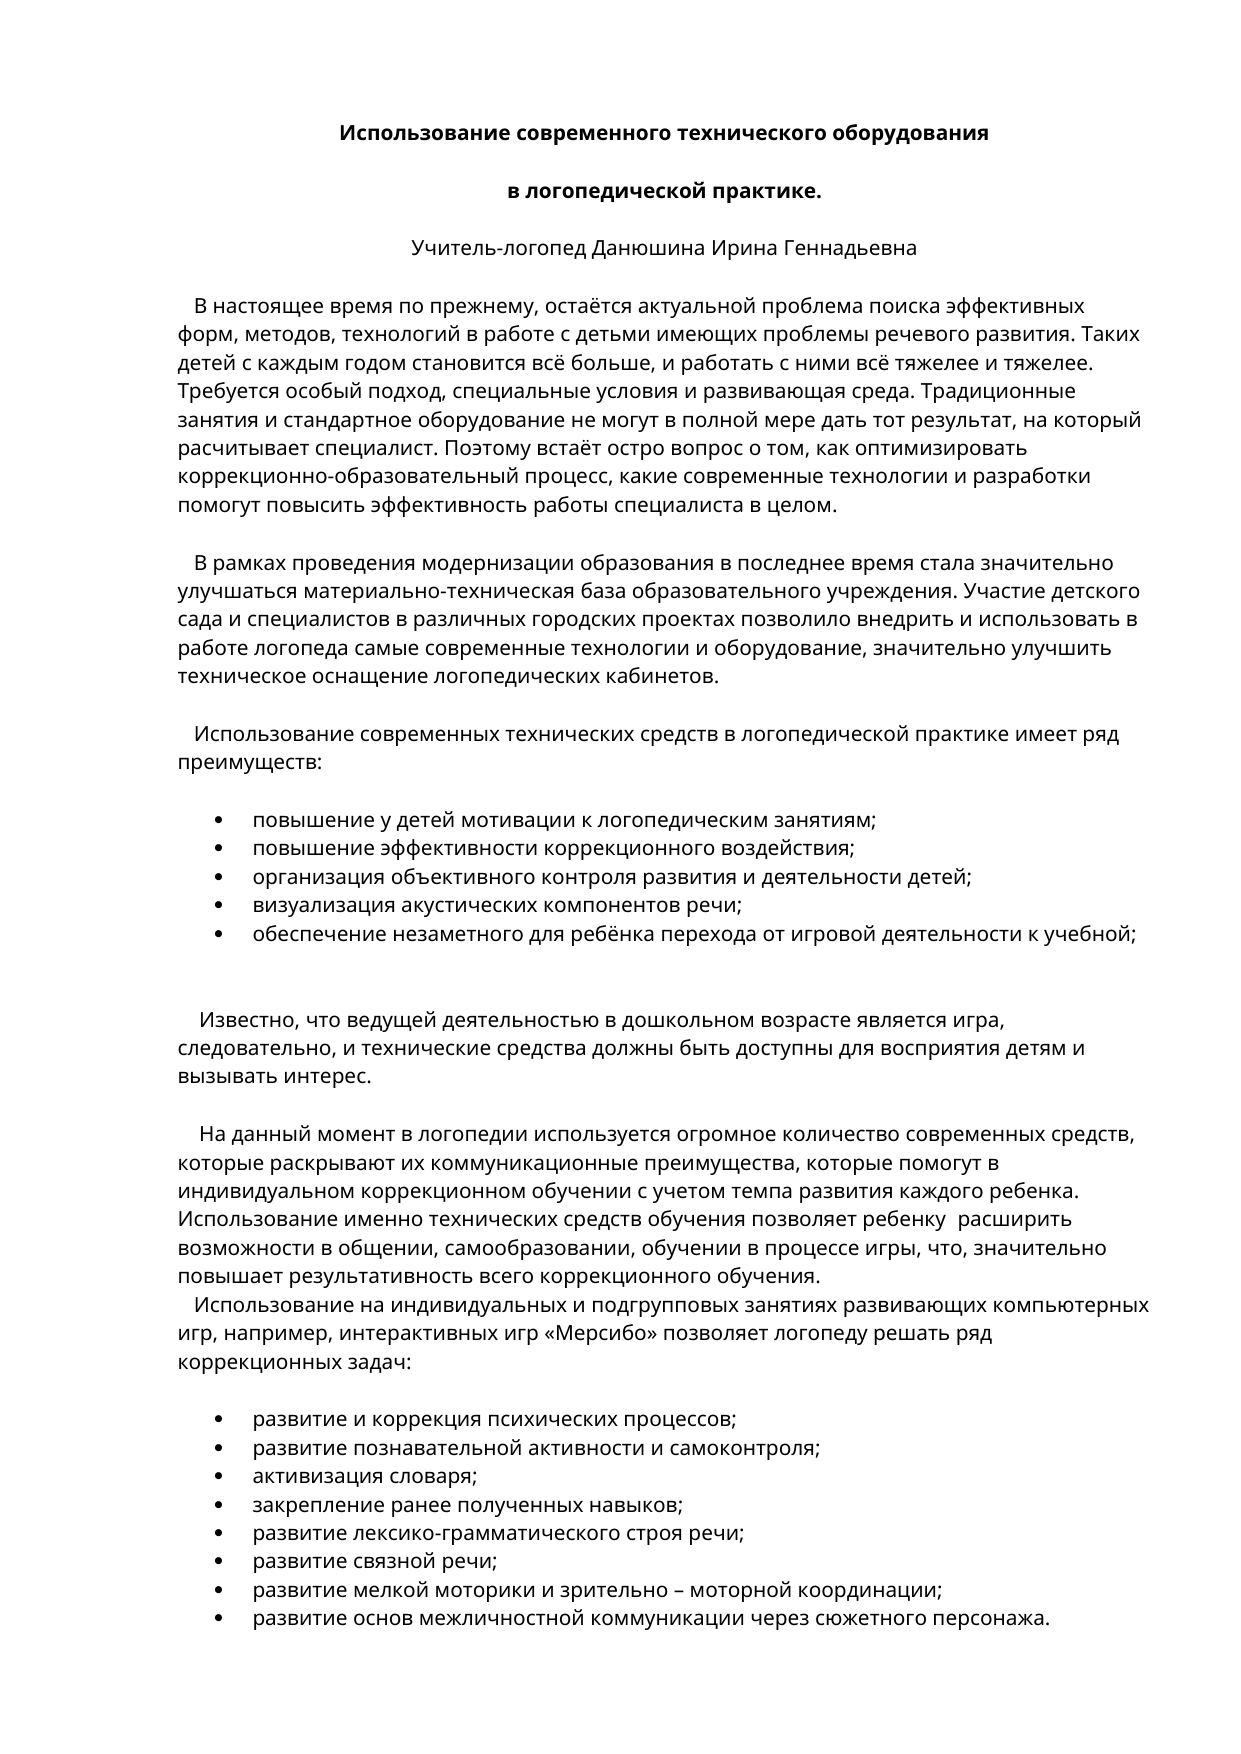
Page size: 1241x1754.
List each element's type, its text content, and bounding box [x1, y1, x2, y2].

text Учитель-логопед Данюшина Ирина Геннадьевна [177, 233, 1152, 262]
text Известно, что ведущей деятельностью в дошкольном возрасте является игра, следовательно, и технические средства должны быть доступны для восприятия детям и вызывать интерес. [177, 976, 1152, 1090]
text Использование современного технического оборудования [177, 118, 1152, 147]
text в логопедической практике. [177, 176, 1152, 204]
list развитие мелкой моторики и зрительно – моторной координации; [215, 1575, 1152, 1603]
list развитие связной речи; [215, 1547, 1152, 1575]
list развитие познавательной активности и самоконтроля; [215, 1433, 1152, 1461]
text На данный момент в логопедии используется огромное количество современных средств, которые раскрывают их коммуникационные преимущества, которые помогут в индивидуальном коррекционном обучении с учетом темпа развития каждого ребенка. Использование именно технических средств обучения позволяет ребенку расширить возможности в общении, самообразовании, обучении в процессе игры, что, значительно повышает результативность всего коррекционного обучения. Использование на индивидуальных и подгрупповых занятиях развивающих компьютерных игр, например, интерактивных игр «Мерсибо» позволяет логопеду решать ряд коррекционных задач: [177, 1119, 1152, 1375]
list развитие основ межличностной коммуникации через сюжетного персонажа. [215, 1603, 1152, 1632]
text В настоящее время по прежнему, остаётся актуальной проблема поиска эффективных форм, методов, технологий в работе с детьми имеющих проблемы речевого развития. Таких детей с каждым годом становится всё больше, и работать с ними всё тяжелее и тяжелее. Требуется особый подход, специальные условия и развивающая среда. Традиционные занятия и стандартное оборудование не могут в полной мере дать тот результат, на который расчитывает специалист. Поэтому встаёт остро вопрос о том, как оптимизировать коррекционно-образовательный процесс, какие современные технологии и разработки помогут повысить эффективность работы специалиста в целом. [177, 291, 1152, 518]
list обеспечение незаметного для ребёнка перехода от игровой деятельности к учебной; [215, 919, 1152, 947]
list повышение у детей мотивации к логопедическим занятиям; [215, 805, 1152, 833]
list организация объективного контроля развития и деятельности детей; [215, 862, 1152, 890]
list повышение эффективности коррекционного воздействия; [215, 833, 1152, 862]
list развитие и коррекция психических процессов; [215, 1404, 1152, 1433]
text Использование современных технических средств в логопедической практике имеет ряд преимуществ: [177, 719, 1152, 776]
list активизация словаря; [215, 1461, 1152, 1490]
text В рамках проведения модернизации образования в последнее время стала значительно улучшаться материально-техническая база образовательного учреждения. Участие детского сада и специалистов в различных городских проектах позволило внедрить и использовать в работе логопеда самые современные технологии и оборудование, значительно улучшить техническое оснащение логопедических кабинетов. [177, 548, 1152, 690]
list визуализация акустических компонентов речи; [215, 890, 1152, 919]
list закрепление ранее полученных навыков; [215, 1490, 1152, 1518]
list развитие лексико-грамматического строя речи; [215, 1518, 1152, 1547]
